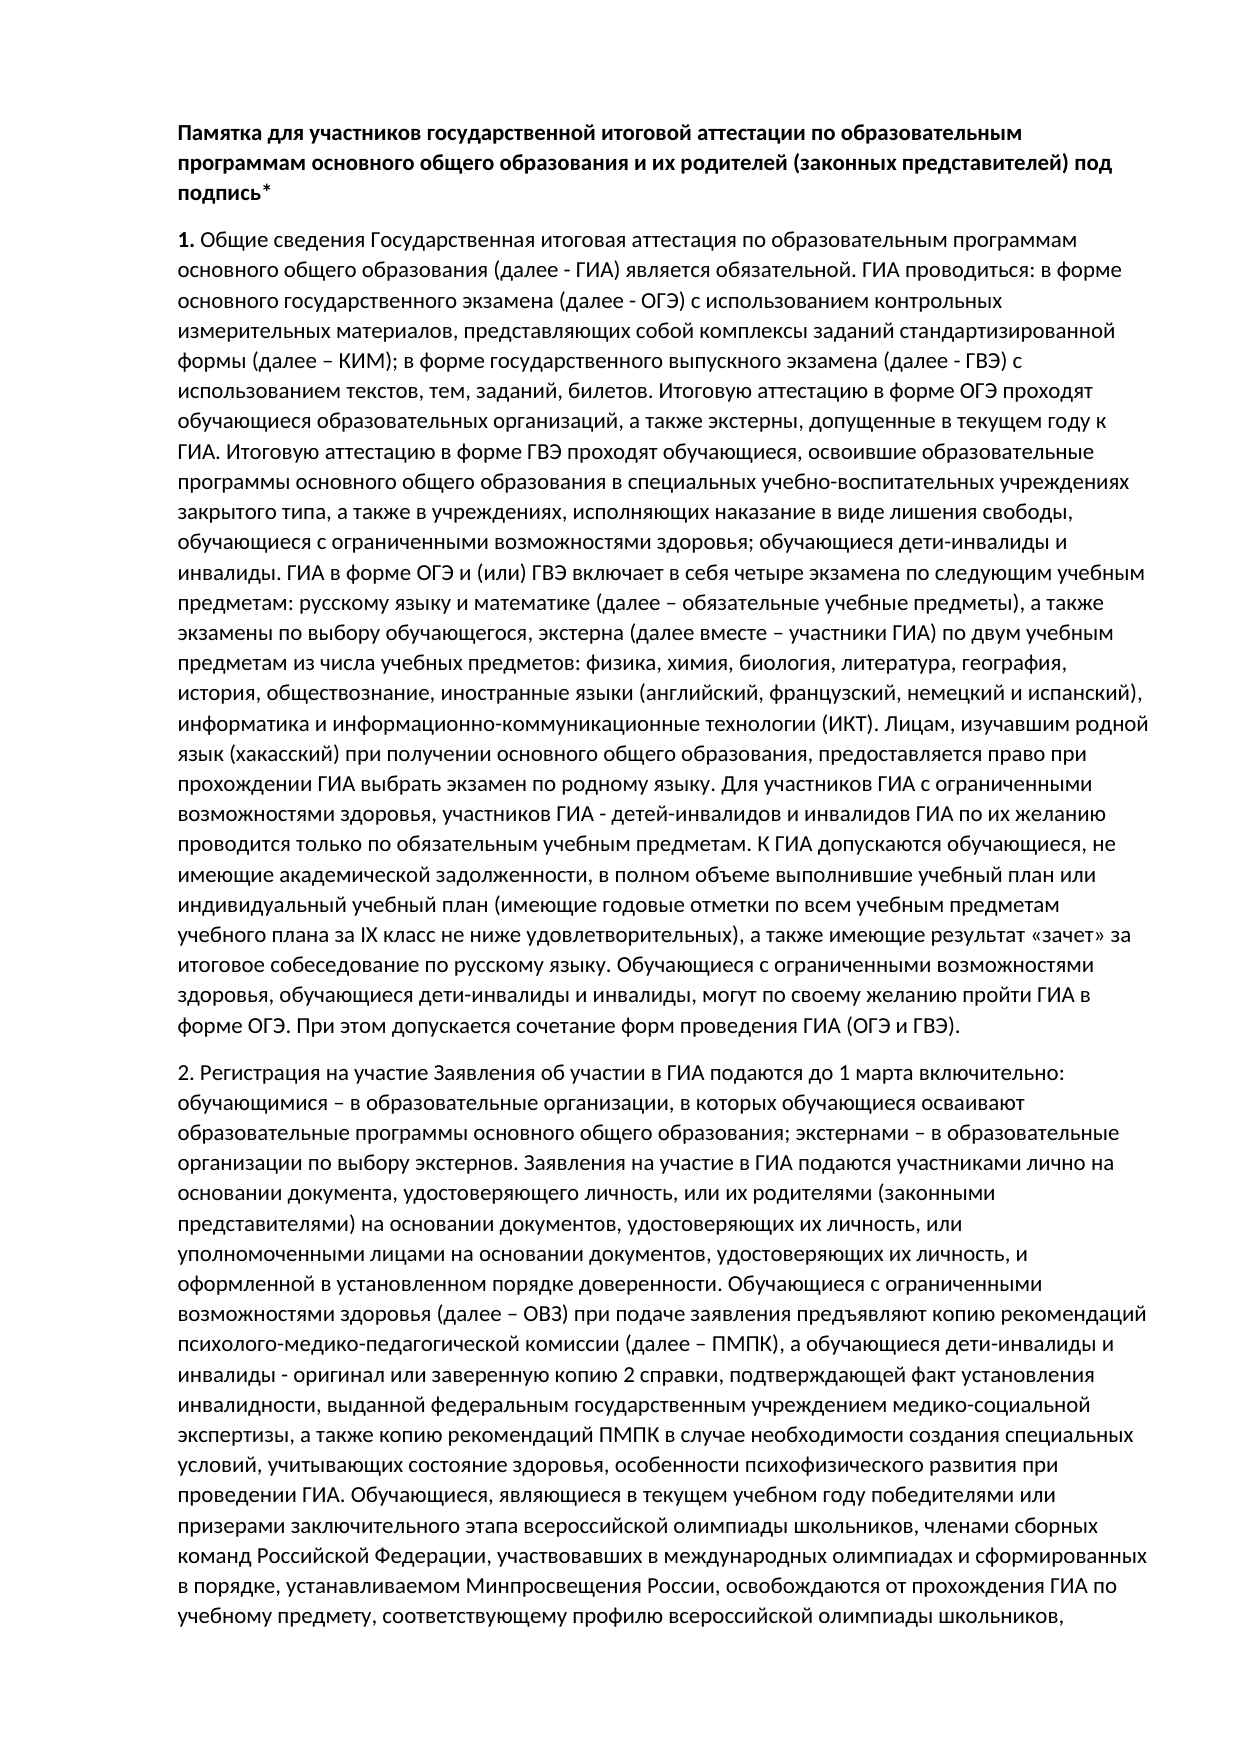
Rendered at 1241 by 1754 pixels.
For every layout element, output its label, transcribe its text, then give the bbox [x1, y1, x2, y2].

text 1. Общие сведения Государственная итоговая аттестация по образовательным программам основного общего образования (далее - ГИА) является обязательной. ГИА проводиться: в форме основного государственного экзамена (далее - ОГЭ) с использованием контрольных измерительных материалов, представляющих собой комплексы заданий стандартизированной формы (далее – КИМ); в форме государственного выпускного экзамена (далее - ГВЭ) с использованием текстов, тем, заданий, билетов. Итоговую аттестацию в форме ОГЭ проходят обучающиеся образовательных организаций, а также экстерны, допущенные в текущем году к ГИА. Итоговую аттестацию в форме ГВЭ проходят обучающиеся, освоившие образовательные программы основного общего образования в специальных учебно-воспитательных учреждениях закрытого типа, а также в учреждениях, исполняющих наказание в виде лишения свободы, обучающиеся с ограниченными возможностями здоровья; обучающиеся дети-инвалиды и инвалиды. ГИА в форме ОГЭ и (или) ГВЭ включает в себя четыре экзамена по следующим учебным предметам: русскому языку и математике (далее – обязательные учебные предметы), а также экзамены по выбору обучающегося, экстерна (далее вместе – участники ГИА) по двум учебным предметам из числа учебных предметов: физика, химия, биология, литература, география, история, обществознание, иностранные языки (английский, французский, немецкий и испанский), информатика и информационно-коммуникационные технологии (ИКТ). Лицам, изучавшим родной язык (хакасский) при получении основного общего образования, предоставляется право при прохождении ГИА выбрать экзамен по родному языку. Для участников ГИА с ограниченными возможностями здоровья, участников ГИА - детей-инвалидов и инвалидов ГИА по их желанию проводится только по обязательным учебным предметам. К ГИА допускаются обучающиеся, не имеющие академической задолженности, в полном объеме выполнившие учебный план или индивидуальный учебный план (имеющие годовые отметки по всем учебным предметам учебного плана за IX класс не ниже удовлетворительных), а также имеющие результат «зачет» за итоговое собеседование по русскому языку. Обучающиеся с ограниченными возможностями здоровья, обучающиеся дети-инвалиды и инвалиды, могут по своему желанию пройти ГИА в форме ОГЭ. При этом допускается сочетание форм проведения ГИА (ОГЭ и ГВЭ). [177, 225, 1152, 1039]
text Памятка для участников государственной итоговой аттестации по образовательным программам основного общего образования и их родителей (законных представителей) под подпись* [177, 118, 1152, 207]
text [177, 1058, 1152, 1629]
